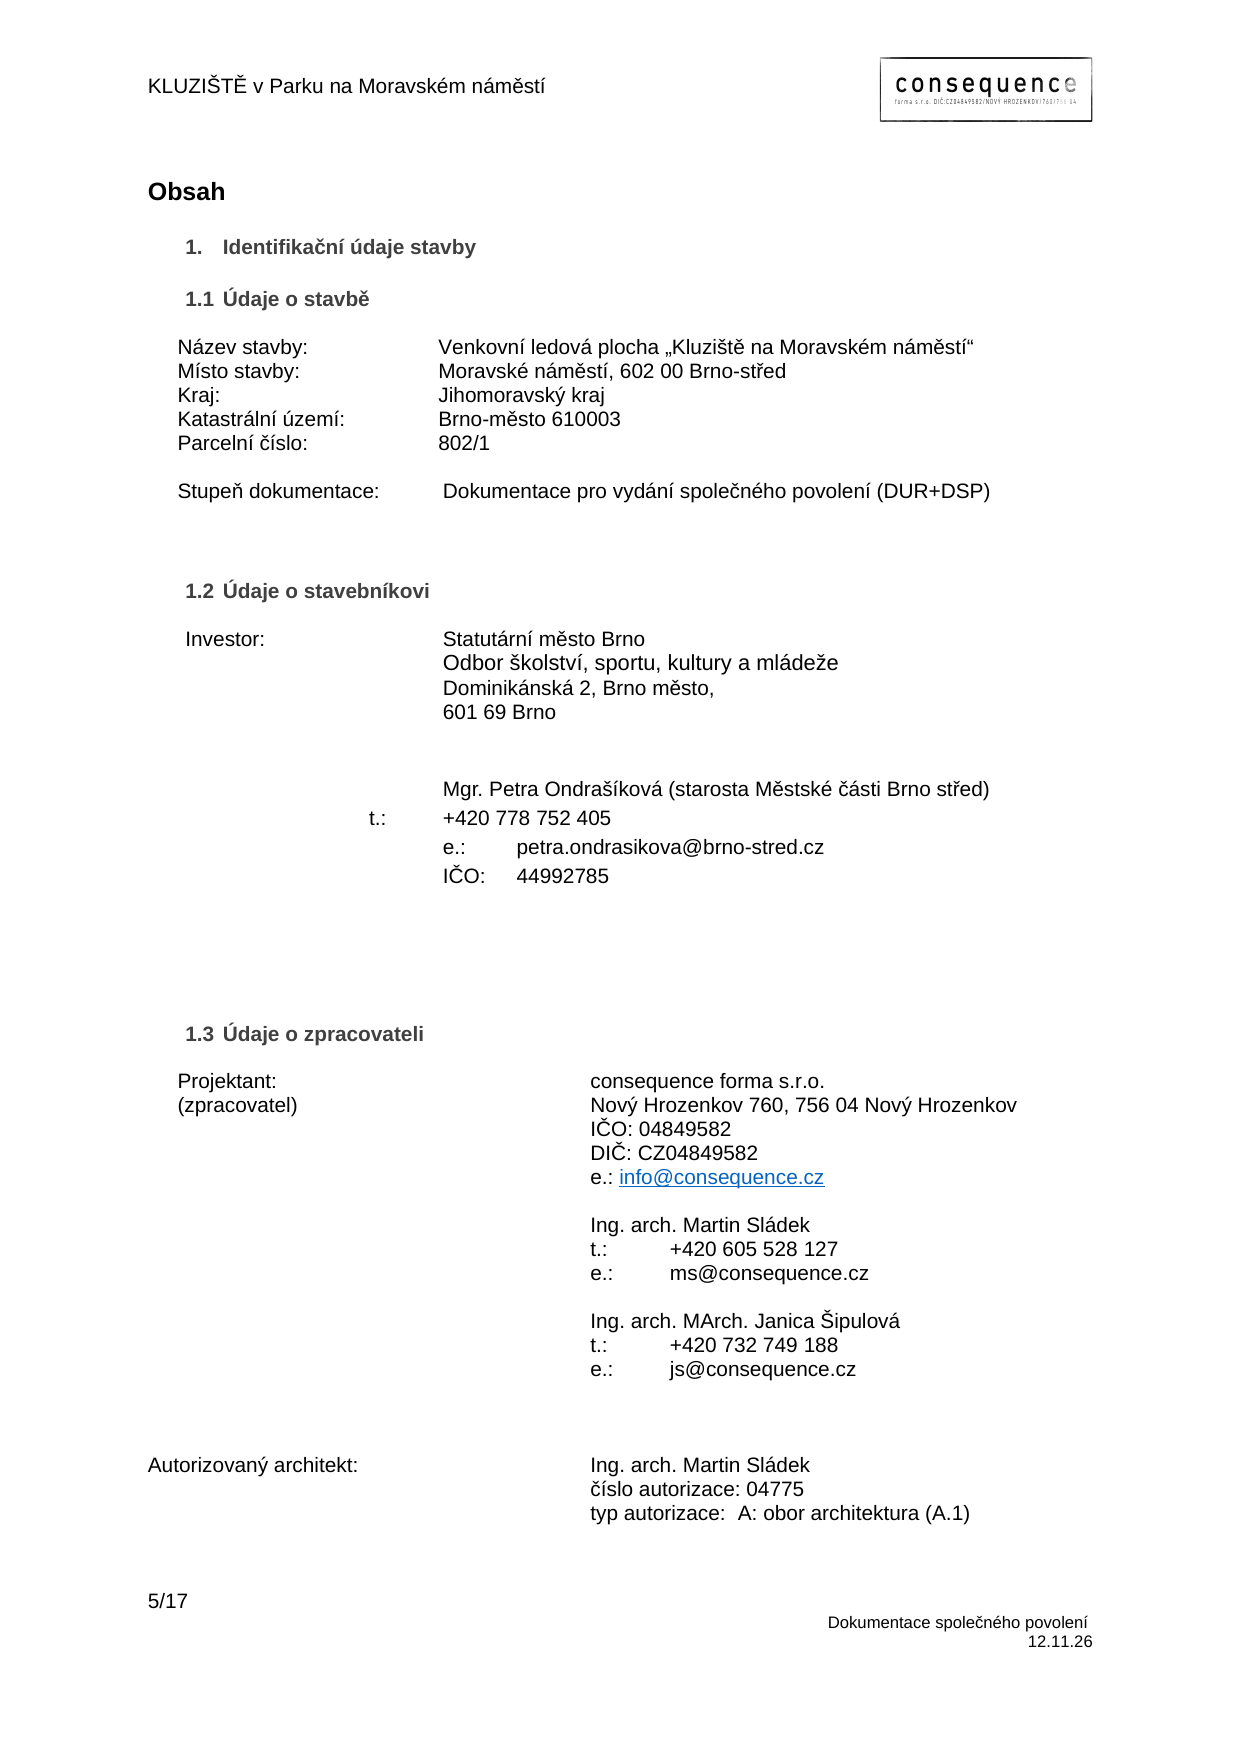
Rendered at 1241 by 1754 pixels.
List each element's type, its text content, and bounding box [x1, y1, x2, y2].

text (zpracovatel) Nový Hrozenkov 760, 756 04 Nový Hrozenkov [148, 1093, 1093, 1117]
text Kraj: Jihomoravský kraj [148, 383, 1093, 407]
text e.: petra.ondrasikova@brno-stred.cz [177, 830, 1093, 859]
text e.: info@consequence.cz [516, 1165, 1093, 1213]
text t.: +420 605 528 127 [516, 1237, 1093, 1261]
text IČO: 04849582 [516, 1117, 1093, 1141]
text DIČ: CZ04849582 [516, 1141, 1093, 1165]
text Mgr. Petra Ondrašíková (starosta Městské části Brno střed) t.: +420 778 752 405 [177, 771, 1093, 830]
text Ing. arch. MArch. Janica Šipulová [516, 1309, 1093, 1333]
text IČO: 44992785 [443, 859, 1093, 888]
text Odbor školství, sportu, kultury a mládeže [443, 650, 1093, 676]
subtitle Údaje o stavbě [185, 287, 1093, 311]
text Stupeň dokumentace: Dokumentace pro vydání společného povolení (DUR+DSP) [148, 478, 1093, 526]
text e.: js@consequence.cz [516, 1357, 1093, 1381]
text Parcelní číslo: 802/1 [148, 431, 1093, 454]
text Autorizovaný architekt: Ing. arch. Martin Sládek [148, 1429, 1093, 1477]
text 601 69 Brno [369, 699, 1093, 723]
text Dominikánská 2, Brno město, [148, 676, 1093, 699]
text Obsah [148, 177, 1093, 206]
text Katastrální území: Brno-město 610003 [148, 407, 1093, 431]
text Ing. arch. Martin Sládek [516, 1213, 1093, 1237]
subtitle Údaje o zpracovateli [185, 1021, 1093, 1045]
text Projektant: consequence forma s.r.o. [177, 1045, 1093, 1093]
subtitle Identifikační údaje stavby [185, 235, 1093, 259]
text Investor: Statutární město Brno [185, 626, 1093, 650]
text číslo autorizace: 04775 [516, 1477, 1093, 1501]
text Místo stavby: Moravské náměstí, 602 00 Brno-střed [148, 359, 1093, 383]
text Název stavby: Venkovní ledová plocha „Kluziště na Moravském náměstí“ [177, 335, 1093, 359]
picture [879, 57, 1093, 122]
text e.: ms@consequence.cz [516, 1261, 1093, 1285]
text typ autorizace: A: obor architektura (A.1) [516, 1501, 1093, 1524]
subtitle Údaje o stavebníkovi [185, 578, 1093, 602]
text t.: +420 732 749 188 [516, 1333, 1093, 1357]
